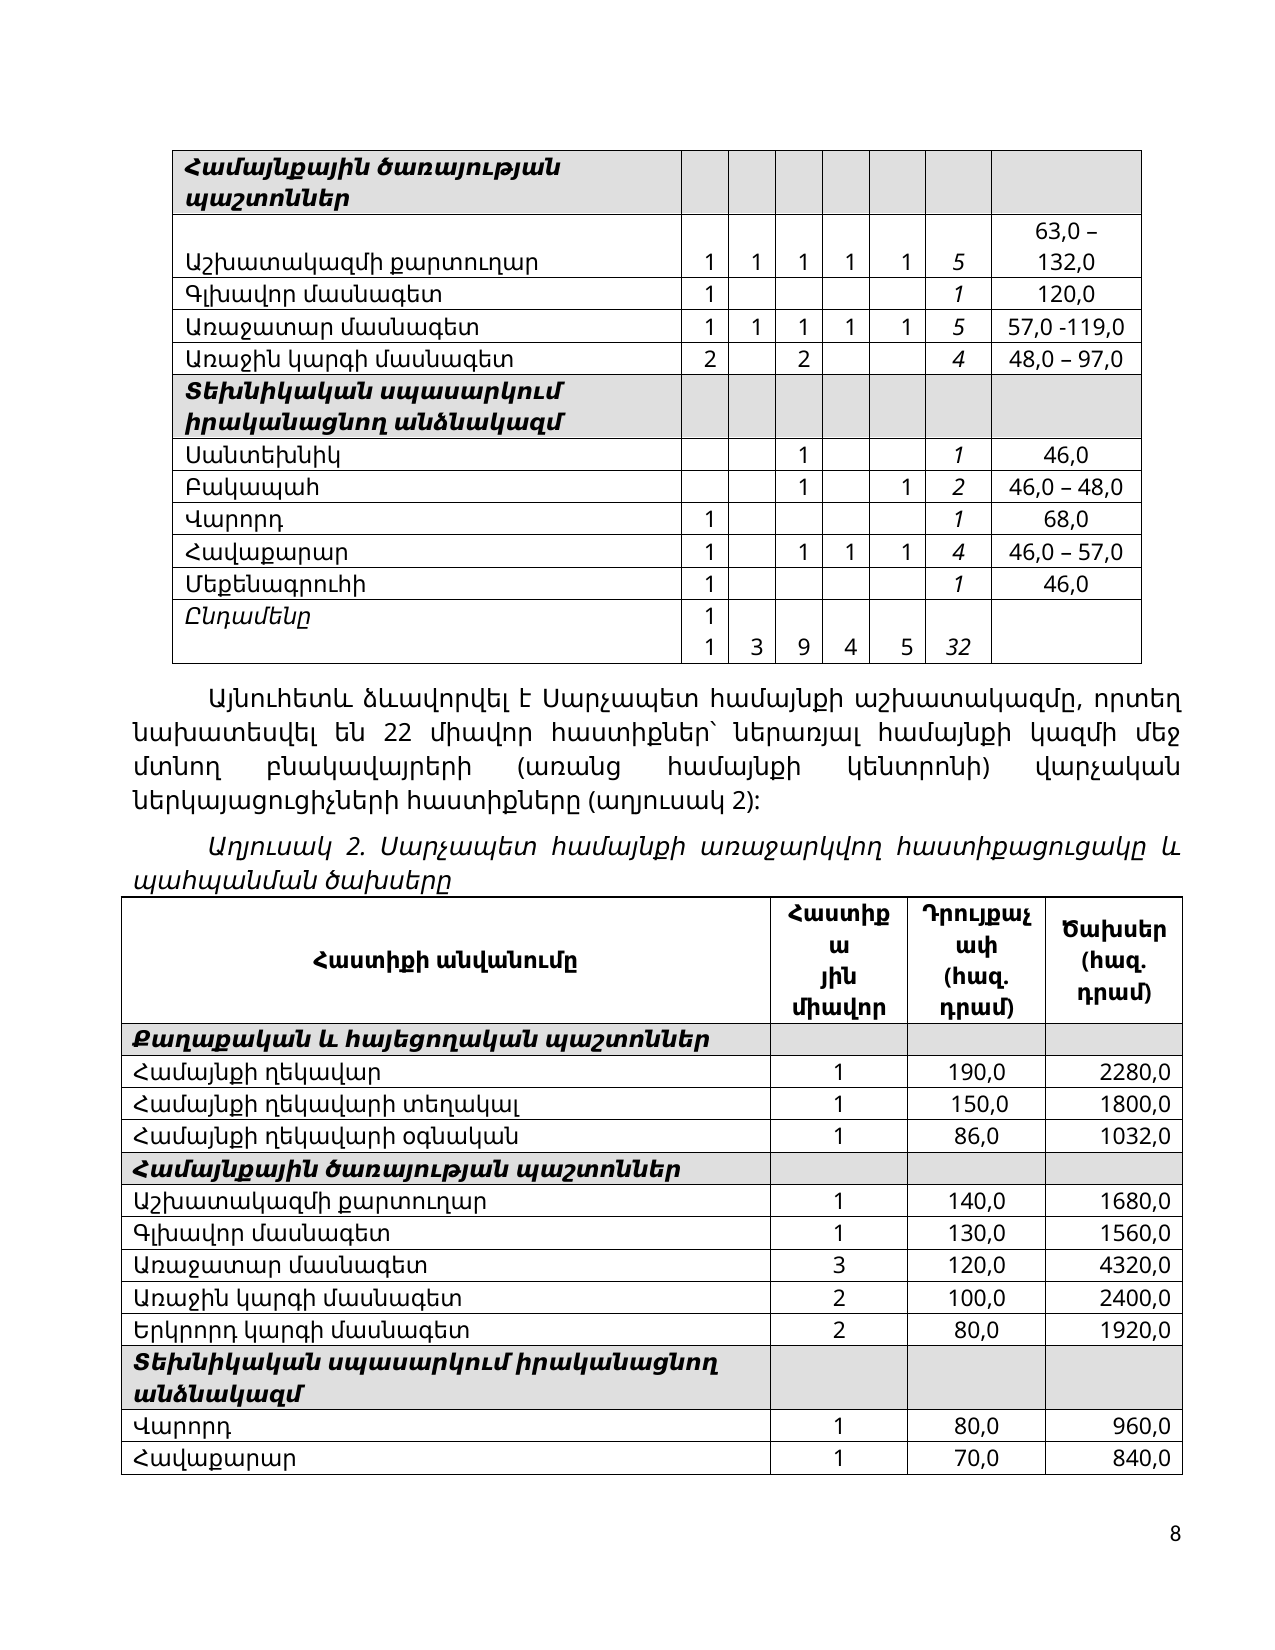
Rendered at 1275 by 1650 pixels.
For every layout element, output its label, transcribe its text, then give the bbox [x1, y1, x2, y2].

table_cell [992, 151, 1141, 213]
table_cell 100,0 [908, 1282, 1045, 1313]
table_cell 3 [729, 600, 775, 662]
table_cell Երկրորդ կարգի մասնագետ [122, 1314, 770, 1345]
table_cell 2 [771, 1282, 907, 1313]
table_cell 1 [682, 215, 728, 277]
table_cell [823, 151, 869, 213]
table_cell Համայնքի ղեկավարի օգնական [122, 1120, 770, 1152]
table_cell [823, 568, 869, 599]
table_cell 1 [682, 568, 728, 599]
table_cell 1 [926, 568, 991, 599]
table_cell [926, 375, 991, 437]
table_cell [682, 151, 728, 213]
table_cell 1 [682, 535, 728, 567]
table_cell [823, 439, 869, 470]
table_header Հաստիքա յին միավոր [771, 898, 907, 1022]
table_cell 1920,0 [1046, 1314, 1182, 1345]
table_cell [776, 503, 822, 534]
table_cell 5 [926, 310, 991, 342]
table_cell 1 [870, 310, 925, 342]
table_cell [682, 471, 728, 502]
table_cell Հավաքարար [173, 535, 681, 567]
table_cell [823, 471, 869, 502]
table_cell [870, 278, 925, 309]
table_cell Սանտեխնիկ [173, 439, 681, 470]
table_cell 960,0 [1046, 1410, 1182, 1441]
table_cell 840,0 [1046, 1442, 1182, 1473]
table_cell 1 [776, 215, 822, 277]
table_cell 63,0 – 132,0 [992, 215, 1141, 277]
table_cell 46,0 [992, 568, 1141, 599]
table_cell 1680,0 [1046, 1185, 1182, 1216]
table_cell [823, 375, 869, 437]
table_cell [1046, 1346, 1182, 1409]
table_cell 1 [771, 1120, 907, 1152]
table_cell 86,0 [908, 1120, 1045, 1152]
table_cell [729, 278, 775, 309]
table_cell 80,0 [908, 1314, 1045, 1345]
table_cell 1 [682, 278, 728, 309]
table_cell Հավաքարար [122, 1442, 770, 1473]
table_cell Աշխատակազմի քարտուղար [173, 215, 681, 277]
table_cell Համայնքային ծառայության պաշտոններ [173, 151, 681, 213]
table_cell 48,0 – 97,0 [992, 343, 1141, 374]
table_cell 120,0 [908, 1250, 1045, 1281]
table_cell 1032,0 [1046, 1120, 1182, 1152]
table_cell 2 [771, 1314, 907, 1345]
table_cell 2400,0 [1046, 1282, 1182, 1313]
table_cell [870, 343, 925, 374]
table_cell 1 [682, 503, 728, 534]
table_cell 1 [926, 503, 991, 534]
table_cell Գլխավոր մասնագետ [122, 1217, 770, 1248]
table_cell [1046, 1153, 1182, 1184]
table_cell 1 [926, 439, 991, 470]
table_cell [776, 151, 822, 213]
table_cell Առաջին կարգի մասնագետ [122, 1282, 770, 1313]
table_cell 46,0 – 57,0 [992, 535, 1141, 567]
table_cell 4 [823, 600, 869, 662]
table_cell 46,0 [992, 439, 1141, 470]
table_cell Քաղաքական և հայեցողական պաշտոններ [122, 1024, 770, 1055]
table_cell [908, 1153, 1045, 1184]
text Աղյուսակ 2. Սարչապետ համայնքի առաջարկվող հաստիքացուցակը և պահպանման ծախսերը [133, 828, 1181, 896]
table_cell 70,0 [908, 1442, 1045, 1473]
table_cell 2 [776, 343, 822, 374]
table_cell [870, 439, 925, 470]
table_cell 1 [771, 1410, 907, 1441]
table_cell [992, 600, 1141, 662]
table_cell [992, 375, 1141, 437]
table_cell Համայնքային ծառայության պաշտոններ [122, 1153, 770, 1184]
table_cell 3 [771, 1250, 907, 1281]
table_cell 130,0 [908, 1217, 1045, 1248]
table_cell [870, 568, 925, 599]
table_cell 1 [771, 1088, 907, 1119]
table_cell [823, 503, 869, 534]
table_cell [870, 151, 925, 213]
table_cell 1 [870, 215, 925, 277]
table_cell Առաջատար մասնագետ [173, 310, 681, 342]
table_cell [771, 1346, 907, 1409]
table_header Հաստիքի անվանումը [122, 898, 770, 1022]
table_cell 5 [926, 215, 991, 277]
table_cell [729, 343, 775, 374]
table_cell 80,0 [908, 1410, 1045, 1441]
table_cell Վարորդ [173, 503, 681, 534]
table_cell 1 [926, 278, 991, 309]
table_cell 57,0 -119,0 [992, 310, 1141, 342]
table_cell 150,0 [908, 1088, 1045, 1119]
table_cell 1 [776, 535, 822, 567]
table_cell Տեխնիկական սպասարկում իրականացնող անձնակազմ [173, 375, 681, 437]
table_cell [776, 278, 822, 309]
table_cell Համայնքի ղեկավար [122, 1056, 770, 1087]
table_cell 1 [776, 310, 822, 342]
table_cell 1 [823, 535, 869, 567]
table_cell Աշխատակազմի քարտուղար [122, 1185, 770, 1216]
table_cell [823, 343, 869, 374]
table_cell [729, 151, 775, 213]
table_cell Մեքենագրուհի [173, 568, 681, 599]
table_cell Համայնքի ղեկավարի տեղակալ [122, 1088, 770, 1119]
table_cell [682, 439, 728, 470]
table_cell [729, 375, 775, 437]
table_cell 140,0 [908, 1185, 1045, 1216]
table_cell Առաջատար մասնագետ [122, 1250, 770, 1281]
table_cell 1 [823, 310, 869, 342]
table_cell 1 [729, 310, 775, 342]
table_cell [682, 375, 728, 437]
table_cell [870, 375, 925, 437]
text Այնուհետև ձևավորվել է Սարչապետ համայնքի աշխատակազմը, որտեղ նախատեսվել են 22 միավոր հաստիքներ՝ ներառյալ համայնքի կազմի մեջ մտնող բնակավայրերի (առանց համայնքի կենտրոնի) վարչական ներկայացուցիչների հաստիքները (աղյուսակ 2): [133, 681, 1181, 817]
table_cell 4 [926, 343, 991, 374]
table_cell 2280,0 [1046, 1056, 1182, 1087]
table_cell 1800,0 [1046, 1088, 1182, 1119]
table_cell 68,0 [992, 503, 1141, 534]
table_cell [729, 471, 775, 502]
table_cell 1 [771, 1217, 907, 1248]
table_cell [776, 568, 822, 599]
table_cell 46,0 – 48,0 [992, 471, 1141, 502]
table_header Ծախսեր (հազ. դրամ) [1046, 898, 1182, 1022]
table_cell [771, 1024, 907, 1055]
table_cell 1 [771, 1185, 907, 1216]
table_cell 1560,0 [1046, 1217, 1182, 1248]
table_cell [908, 1346, 1045, 1409]
table_cell 5 [870, 600, 925, 662]
table_cell Ընդամենը [173, 600, 681, 662]
table_cell 11 [682, 600, 728, 662]
table_cell Վարորդ [122, 1410, 770, 1441]
table_cell 4 [926, 535, 991, 567]
table_cell [729, 439, 775, 470]
table_cell [771, 1153, 907, 1184]
table_cell 1 [776, 439, 822, 470]
table_cell 1 [776, 471, 822, 502]
table_cell [729, 503, 775, 534]
table_header Դրույքաչափ (հազ. դրամ) [908, 898, 1045, 1022]
table_cell Տեխնիկական սպասարկում իրականացնող անձնակազմ [122, 1346, 770, 1409]
table_cell 2 [682, 343, 728, 374]
table_cell 1 [771, 1056, 907, 1087]
table_cell 1 [771, 1442, 907, 1473]
table_cell 1 [870, 535, 925, 567]
table_cell 32 [926, 600, 991, 662]
table_cell [729, 568, 775, 599]
table_cell [870, 503, 925, 534]
table_cell [823, 278, 869, 309]
table_cell [729, 535, 775, 567]
table_cell 190,0 [908, 1056, 1045, 1087]
table_cell 1 [682, 310, 728, 342]
table_cell [1046, 1024, 1182, 1055]
table_cell 120,0 [992, 278, 1141, 309]
table_cell [776, 375, 822, 437]
table_cell 1 [729, 215, 775, 277]
table_cell 4320,0 [1046, 1250, 1182, 1281]
table_cell 9 [776, 600, 822, 662]
table_cell [926, 151, 991, 213]
table_cell 1 [870, 471, 925, 502]
table_cell Գլխավոր մասնագետ [173, 278, 681, 309]
table_cell Առաջին կարգի մասնագետ [173, 343, 681, 374]
table_cell Բակապահ [173, 471, 681, 502]
table_cell 1 [823, 215, 869, 277]
table_cell 2 [926, 471, 991, 502]
table_cell [908, 1024, 1045, 1055]
